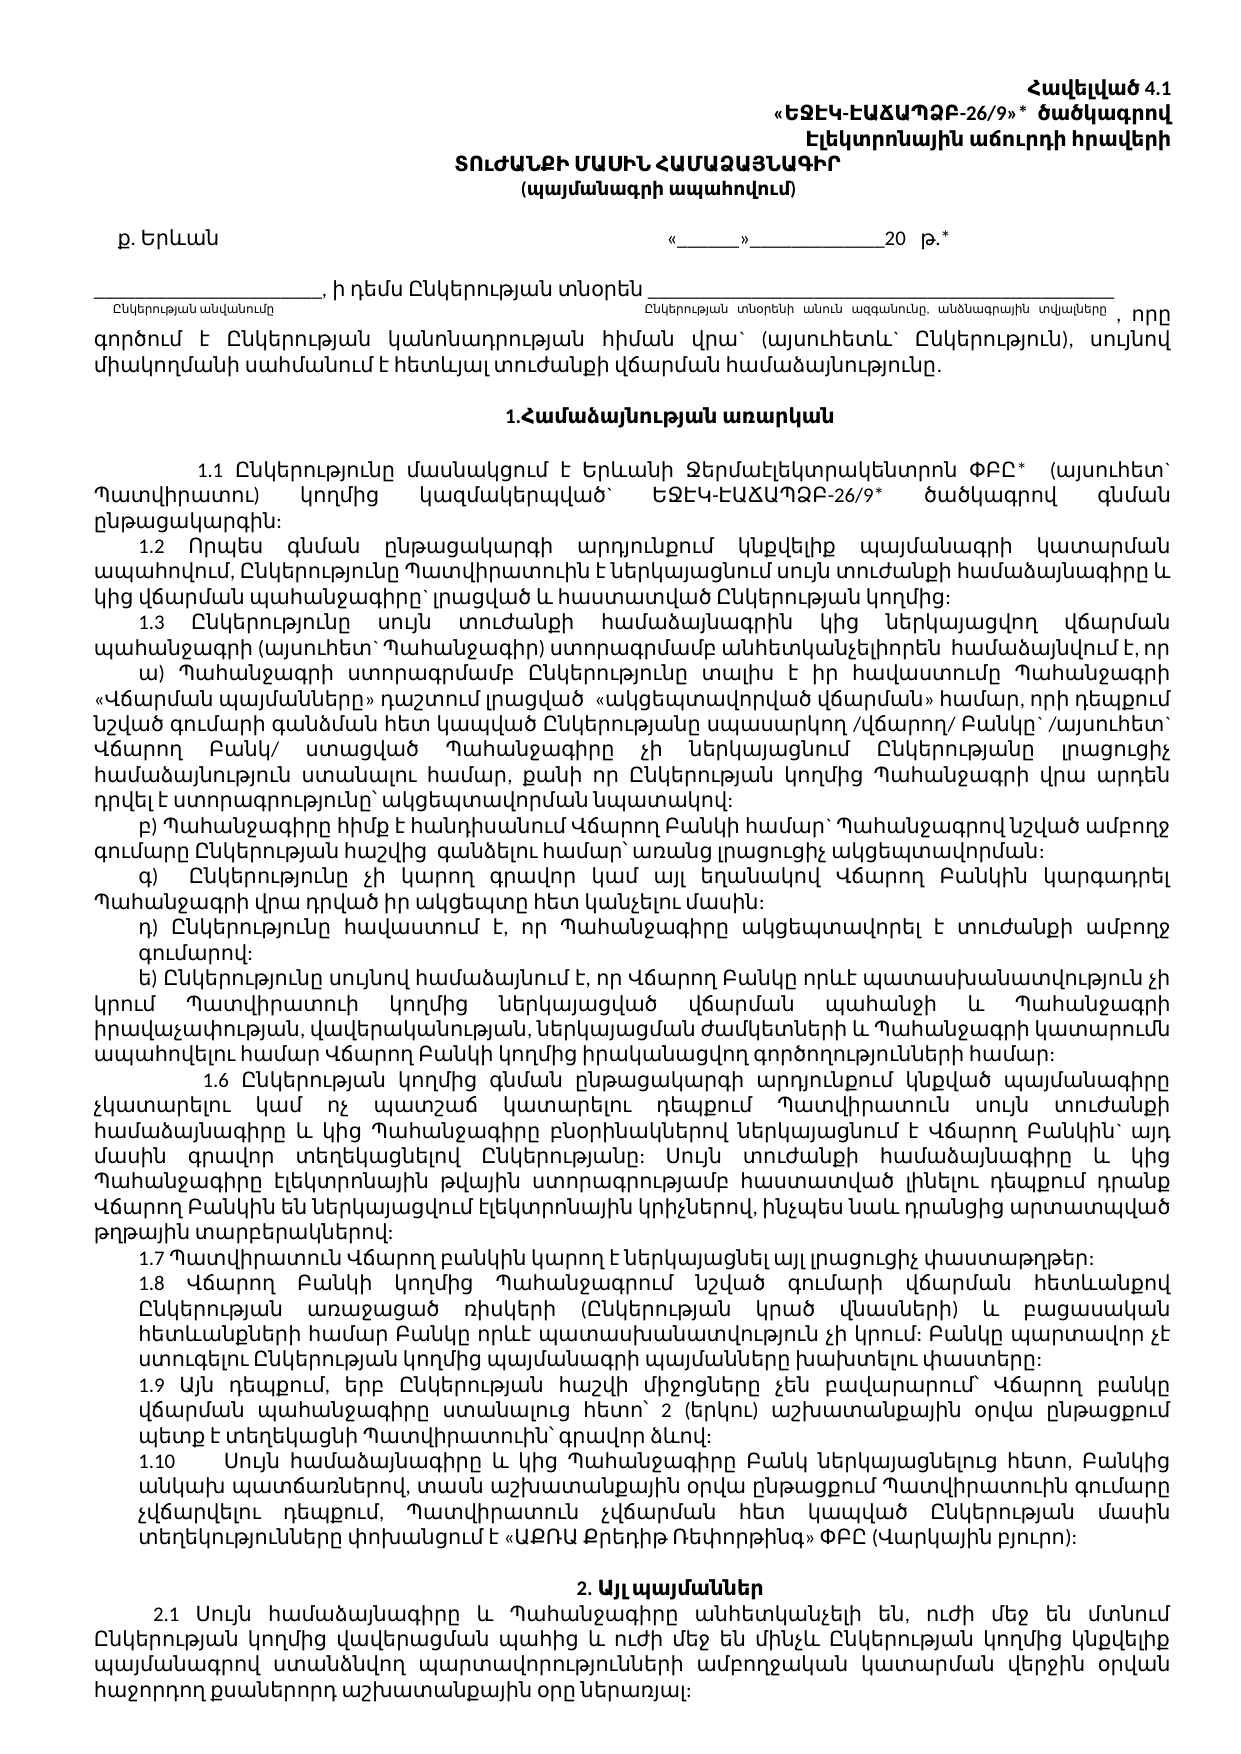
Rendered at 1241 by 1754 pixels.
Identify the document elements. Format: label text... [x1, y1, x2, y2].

text ՏՈւԺԱՆՔԻ ՄԱՍԻՆ ՀԱՄԱՁԱՅՆԱԳԻՐ [94, 151, 1171, 177]
text ա) Պահանջագրի ստորագրմամբ Ընկերությունը տալիս է իր հավաստումը Պահանջագրի «Վճարման պայմանները» դաշտում լրացված «ակցեպտավորված վճարման» համար, որի դեպքում նշված գումարի գանձման հետ կապված Ընկերությանը սպասարկող /վճարող/ Բանկը` /այսուհետ` Վճարող Բանկ/ ստացված Պահանջագիրը չի ներկայացնում Ընկերությանը լրացուցիչ համաձայնություն ստանալու համար, քանի որ Ընկերության կողմից Պահանջագրի վրա արդեն դրվել է ստորագրությունը՝ ակցեպտավորման նպատակով: [94, 660, 1171, 813]
text 1.9 Այն դեպքում, երբ Ընկերության հաշվի միջոցները չեն բավարարում՝ Վճարող բանկը վճարման պահանջագիրը ստանալուց հետո՝ 2 (երկու) աշխատանքային օրվա ընթացքում պետք է տեղեկացնի Պատվիրատուին՝ գրավոր ձևով: [138, 1372, 1171, 1448]
text 1.8 Վճարող Բանկի կողմից Պահանջագրում նշված գումարի վճարման հետևանքով Ընկերության առաջացած ռիսկերի (Ընկերության կրած վնասների) և բացասական հետևանքների համար Բանկը որևէ պատասխանատվություն չի կրում: Բանկը պարտավոր չէ ստուգելու Ընկերության կողմից պայմանագրի պայմանները խախտելու փաստերը: [138, 1270, 1171, 1372]
text 1.3 Ընկերությունը սույն տուժանքի համաձայնագրին կից ներկայացվող վճարման պահանջագրի (այսուհետ` Պահանջագիր) ստորագրմամբ անհետկանչելիորեն համաձայնվում է, որ [94, 609, 1171, 660]
text 1.Համաձայնության առարկան [169, 403, 1171, 428]
text Հավելված 4.1 [94, 75, 1171, 100]
text «ԵՋԷԿ-ԷԱՃԱՊՁԲ-26/9»* ծածկագրով [94, 100, 1171, 126]
text 1.2 Որպես գնման ընթացակարգի արդյունքում կնքվելիք պայմանագրի կատարման ապահովում, Ընկերությունը Պատվիրատուին է ներկայացնում սույն տուժանքի համաձայնագիրը և կից վճարման պահանջագիրը` լրացված և հաստատված Ընկերության կողմից: [94, 533, 1171, 609]
text ______________________, ի դեմս Ընկերության տնօրեն _____________________________________________ [94, 276, 1171, 301]
text 1.10 Սույն համաձայնագիրը և կից Պահանջագիրը Բանկ ներկայացնելուց հետո, Բանկից անկախ պատճառներով, տասն աշխատանքային օրվա ընթացքում Պատվիրատուին գումարը չվճարվելու դեպքում, Պատվիրատուն չվճարման հետ կապված Ընկերության մասին տեղեկությունները փոխանցում է «ԱՔՌԱ Քրեդիթ Ռեփորթինգ» ՓԲԸ (Վարկային բյուրո): [138, 1448, 1171, 1550]
text գ) Ընկերությունը չի կարող գրավոր կամ այլ եղանակով Վճարող Բանկին կարգադրել Պահանջագրի վրա դրված իր ակցեպտը հետ կանչելու մասին: [94, 864, 1171, 914]
text դ) Ընկերությունը հավաստում է, որ Պահանջագիրը ակցեպտավորել է տուժանքի ամբողջ գումարով: [138, 914, 1171, 965]
text ե) Ընկերությունը սույնով համաձայնում է, որ Վճարող Բանկը որևէ պատասխանատվություն չի կրում Պատվիրատուի կողմից ներկայացված վճարման պահանջի և Պահանջագրի իրավաչափության, վավերականության, ներկայացման ժամկետների և Պահանջագրի կատարումն ապահովելու համար Վճարող Բանկի կողմից իրականացվող գործողությունների համար: [94, 965, 1171, 1067]
text 1.7 Պատվիրատուն Վճարող բանկին կարող է ներկայացնել այլ լրացուցիչ փաստաթղթեր: [138, 1245, 1171, 1270]
text Էլեկտրոնային աճուրդի հրավերի [94, 126, 1171, 151]
text 2. Այլ պայմաններ [169, 1575, 1171, 1601]
text 1.1 Ընկերությունը մասնակցում է Երևանի Ջերմաէլեկտրակենտրոն ՓԲԸ* (այսուհետ` Պատվիրատու) կողմից կազմակերպված` ԵՋԷԿ-ԷԱՃԱՊՁԲ-26/9* ծածկագրով գնման ընթացակարգին: [94, 457, 1171, 533]
text բ) Պահանջագիրը հիմք է հանդիսանում Վճարող Բանկի համար` Պահանջագրով նշված ամբողջ գումարը Ընկերության հաշվից գանձելու համար՝ առանց լրացուցիչ ակցեպտավորման: [94, 813, 1171, 864]
text 1.6 Ընկերության կողմից գնման ընթացակարգի արդյունքում կնքված պայմանագիրը չկատարելու կամ ոչ պատշաճ կատարելու դեպքում Պատվիրատուն սույն տուժանքի համաձայնագիրը և կից Պահանջագիրը բնօրինակներով ներկայացնում է Վճարող Բանկին` այդ մասին գրավոր տեղեկացնելով Ընկերությանը: Սույն տուժանքի համաձայնագիրը և կից Պահանջագիրը էլեկտրոնային թվային ստորագրությամբ հաստատված լինելու դեպքում դրանք Վճարող Բանկին են ներկայացվում էլեկտրոնային կրիչներով, ինչպես նաև դրանցից արտատպված թղթային տարբերակներով: [94, 1067, 1171, 1245]
text (պայմանագրի ապահովում) [94, 177, 1171, 199]
text 2.1 Սույն համաձայնագիրը և Պահանջագիրը անհետկանչելի են, ուժի մեջ են մտնում Ընկերության կողմից վավերացման պահից և ուժի մեջ են մինչև Ընկերության կողմից կնքվելիք պայմանագրով ստանձնվող պարտավորությունների ամբողջական կատարման վերջին օրվան հաջորդող քսաներորդ աշխատանքային օրը ներառյալ: [94, 1601, 1171, 1702]
text Ընկերության անվանումը Ընկերության տնօրենի անուն ազգանունը, անձնագրային տվյալները , որը գործում է Ընկերության կանոնադրության հիման վրա` (այսուհետև` Ընկերություն), սույնով միակողմանի սահմանում է հետևյալ տուժանքի վճարման համաձայնությունը. [94, 301, 1171, 377]
text ք. Երևան «______»_____________20 թ.* [94, 225, 1171, 250]
